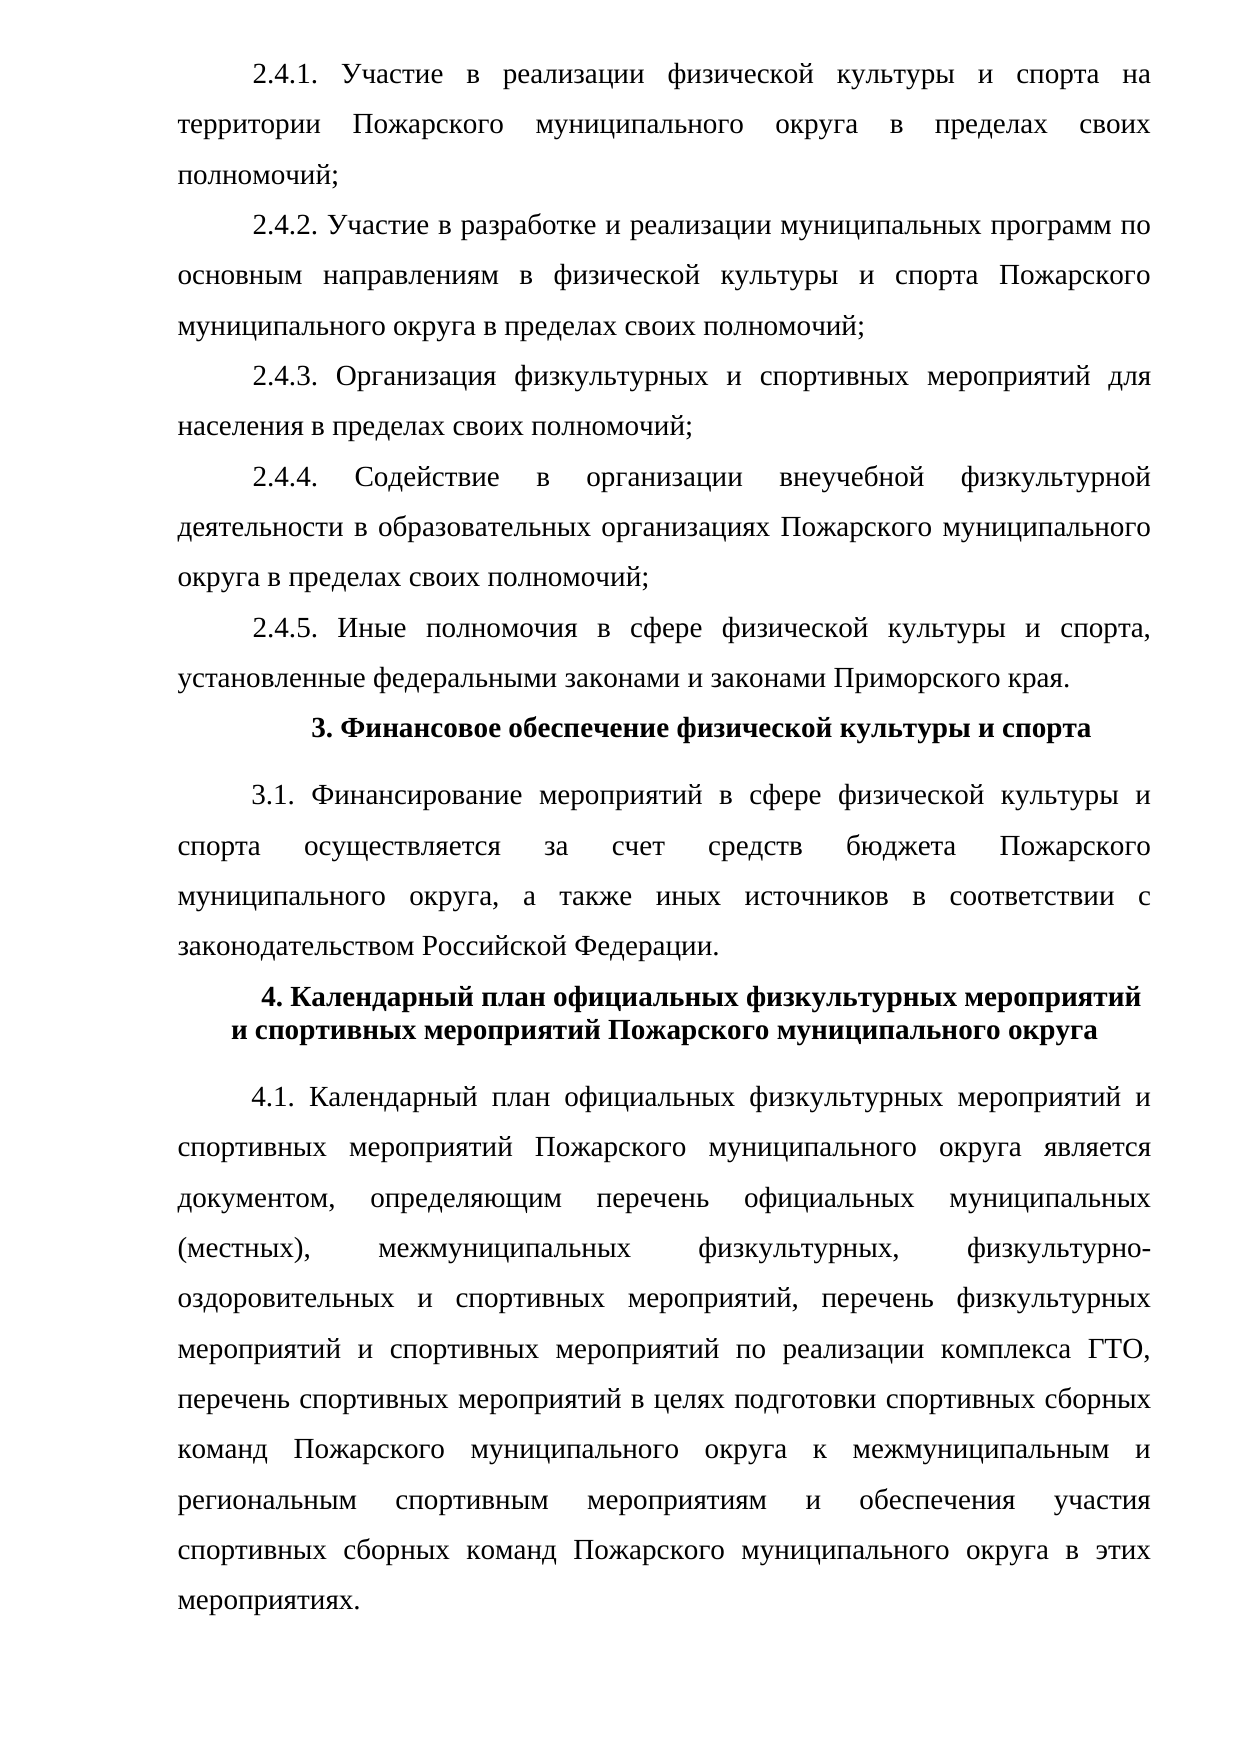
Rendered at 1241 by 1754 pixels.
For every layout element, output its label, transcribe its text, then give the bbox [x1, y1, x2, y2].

text 4. Календарный план официальных физкультурных мероприятий и спортивных мероприятий Пожарского муниципального округа [177, 979, 1152, 1046]
text 3. Финансовое обеспечение физической культуры и спорта [177, 710, 1152, 744]
text 2.4.5. Иные полномочия в сфере физической культуры и спорта, установленные федеральными законами и законами Приморского края. [177, 610, 1152, 693]
text 2.4.1. Участие в реализации физической культуры и спорта на территории Пожарского муниципального округа в пределах своих полномочий; [177, 56, 1152, 190]
text 3.1. Финансирование мероприятий в сфере физической культуры и спорта осуществляется за счет средств бюджета Пожарского муниципального округа, а также иных источников в соответствии с законодательством Российской Федерации. [177, 777, 1152, 962]
text 2.4.3. Организация физкультурных и спортивных мероприятий для населения в пределах своих полномочий; [177, 358, 1152, 442]
text 2.4.2. Участие в разработке и реализации муниципальных программ по основным направлениям в физической культуры и спорта Пожарского муниципального округа в пределах своих полномочий; [177, 207, 1152, 341]
text 2.4.4. Содействие в организации внеучебной физкультурной деятельности в образовательных организациях Пожарского муниципального округа в пределах своих полномочий; [177, 459, 1152, 593]
text 4.1. Календарный план официальных физкультурных мероприятий и спортивных мероприятий Пожарского муниципального округа является документом, определяющим перечень официальных муниципальных (местных), межмуниципальных физкультурных, физкультурно-оздоровительных и спортивных мероприятий, перечень физкультурных мероприятий и спортивных мероприятий по реализации комплекса ГТО, перечень спортивных мероприятий в целях подготовки спортивных сборных команд Пожарского муниципального округа к межмуниципальным и региональным спортивным мероприятиям и обеспечения участия спортивных сборных команд Пожарского муниципального округа в этих мероприятиях. [177, 1079, 1152, 1616]
